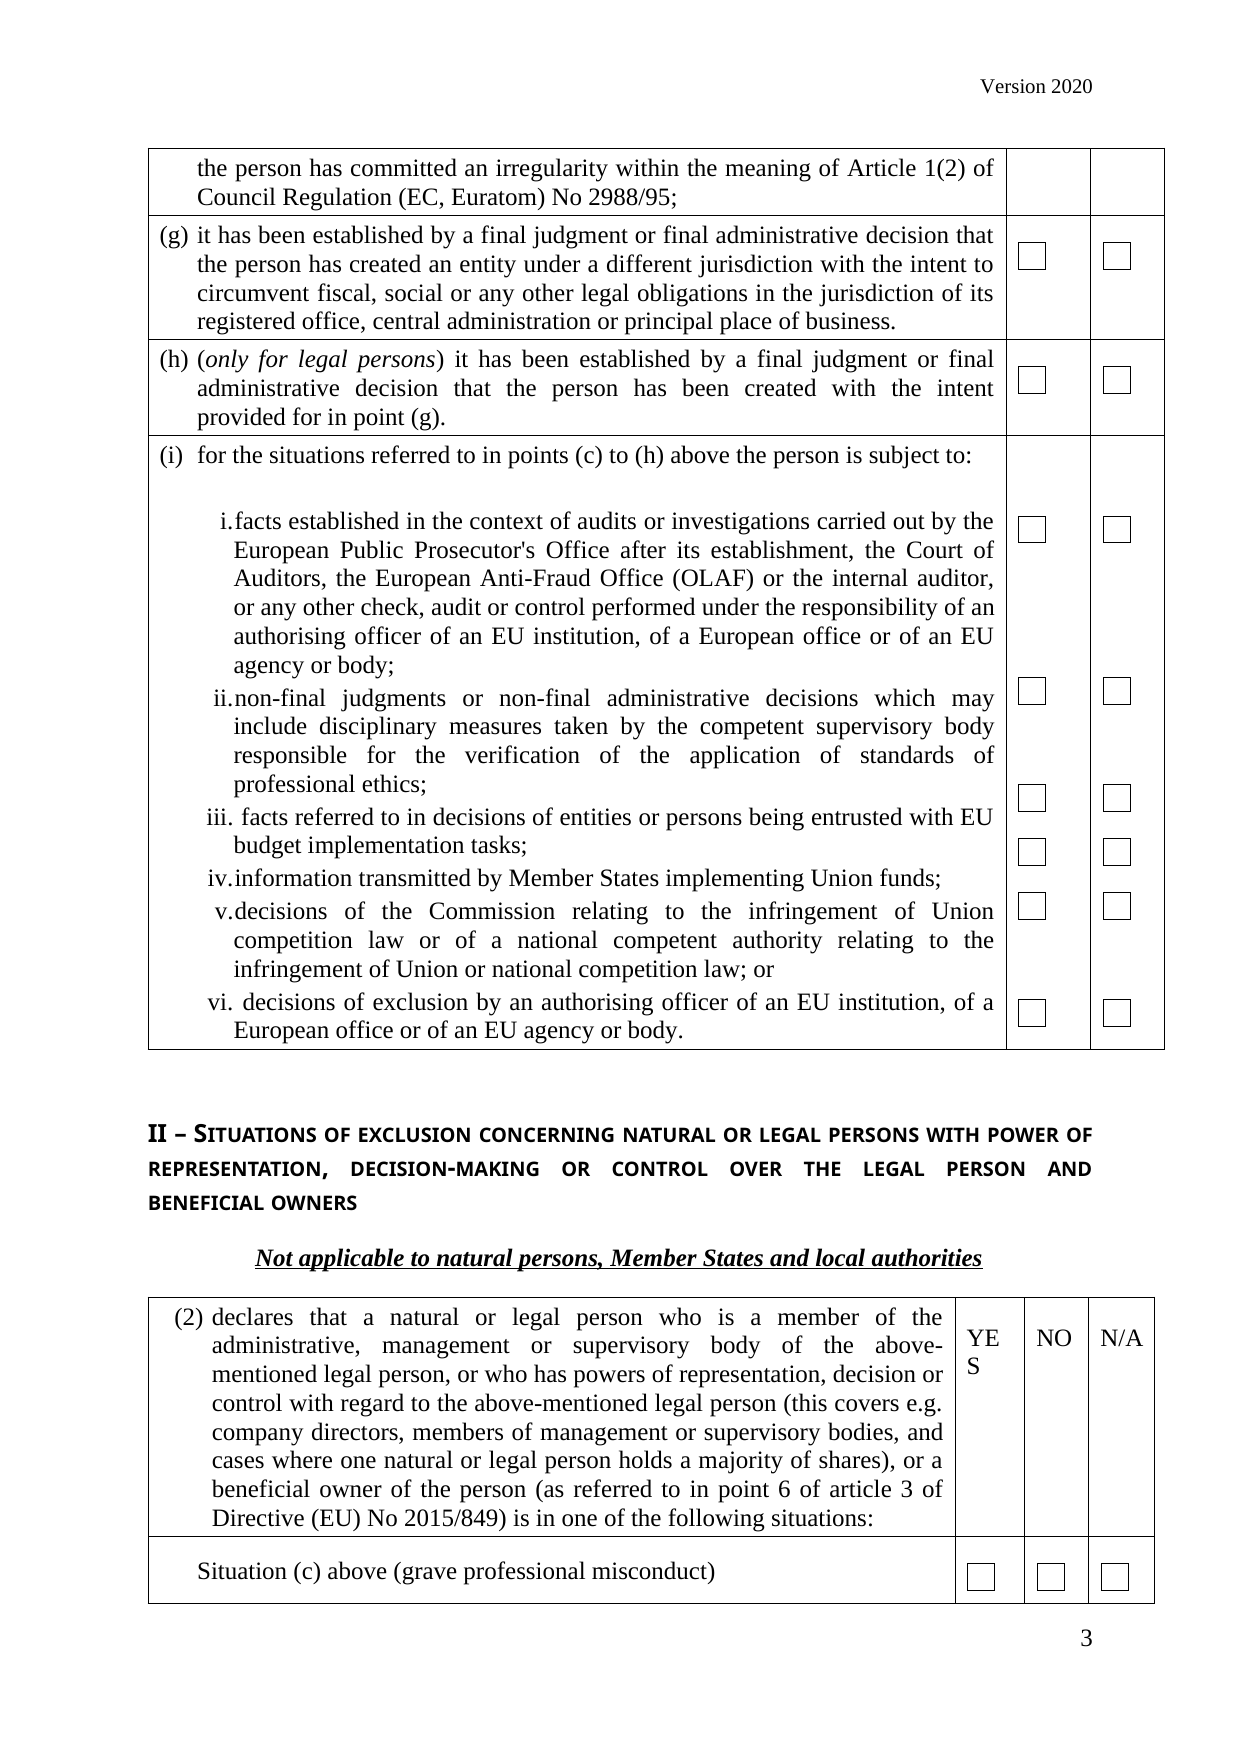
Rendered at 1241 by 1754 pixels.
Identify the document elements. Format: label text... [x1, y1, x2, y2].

table_cell [1089, 1537, 1154, 1603]
table_cell Situation (c) above (grave professional misconduct) [149, 1537, 955, 1603]
table_header YES [956, 1298, 1024, 1536]
table_cell [1007, 149, 1090, 215]
text Not applicable to natural persons, Member States and local authorities [148, 1243, 1093, 1272]
table_cell [1025, 1537, 1088, 1603]
table_cell [956, 1537, 1024, 1603]
table_cell [1007, 216, 1090, 339]
table_header N/A [1089, 1298, 1154, 1536]
table_cell [1091, 340, 1164, 435]
table_cell [1007, 436, 1090, 1048]
table_cell [1091, 216, 1164, 339]
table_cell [149, 149, 1006, 215]
table_header NO [1025, 1298, 1088, 1536]
table_cell for the situations referred to in points (c) to (h) above the person is subject to: facts established in the context of audits or investigations carried out by the European Public Prosecutor's Office after its establishment, the Court of Auditors, the European Anti-Fraud Office (OLAF) or the internal auditor, or any other check, audit or control performed under the responsibility of an authorising officer of an EU institution, of a European office or of an EU agency or body; non-final judgments or non-final administrative decisions which may include disciplinary measures taken by the competent supervisory body responsible for the verification of the application of standards of professional ethics; facts referred to in decisions of entities or persons being entrusted with EU budget implementation tasks; information transmitted by Member States implementing Union funds; decisions of the Commission relating to the infringement of Union competition law or of a national competent authority relating to the infringement of Union or national competition law; or decisions of exclusion by an authorising officer of an EU institution, of a European office or of an EU agency or body. [149, 436, 1006, 1048]
table_cell [1091, 149, 1164, 215]
table_cell [1007, 340, 1090, 435]
title II – Situations of exclusion concerning natural or legal persons with power of representation, decision-making or control over the legal person and beneficial owners [148, 1116, 1093, 1218]
table_cell [1091, 436, 1164, 1048]
table_cell (only for legal persons) it has been established by a final judgment or final administrative decision that the person has been created with the intent provided for in point (g). [149, 340, 1006, 435]
table_cell it has been established by a final judgment or final administrative decision that the person has created an entity under a different jurisdiction with the intent to circumvent fiscal, social or any other legal obligations in the jurisdiction of its registered office, central administration or principal place of business. [149, 216, 1006, 339]
table_header declares that a natural or legal person who is a member of the administrative, management or supervisory body of the above-mentioned legal person, or who has powers of representation, decision or control with regard to the above-mentioned legal person (this covers e.g. company directors, members of management or supervisory bodies, and cases where one natural or legal person holds a majority of shares), or a beneficial owner of the person (as referred to in point 6 of article 3 of Directive (EU) No 2015/849) is in one of the following situations: [149, 1298, 955, 1536]
